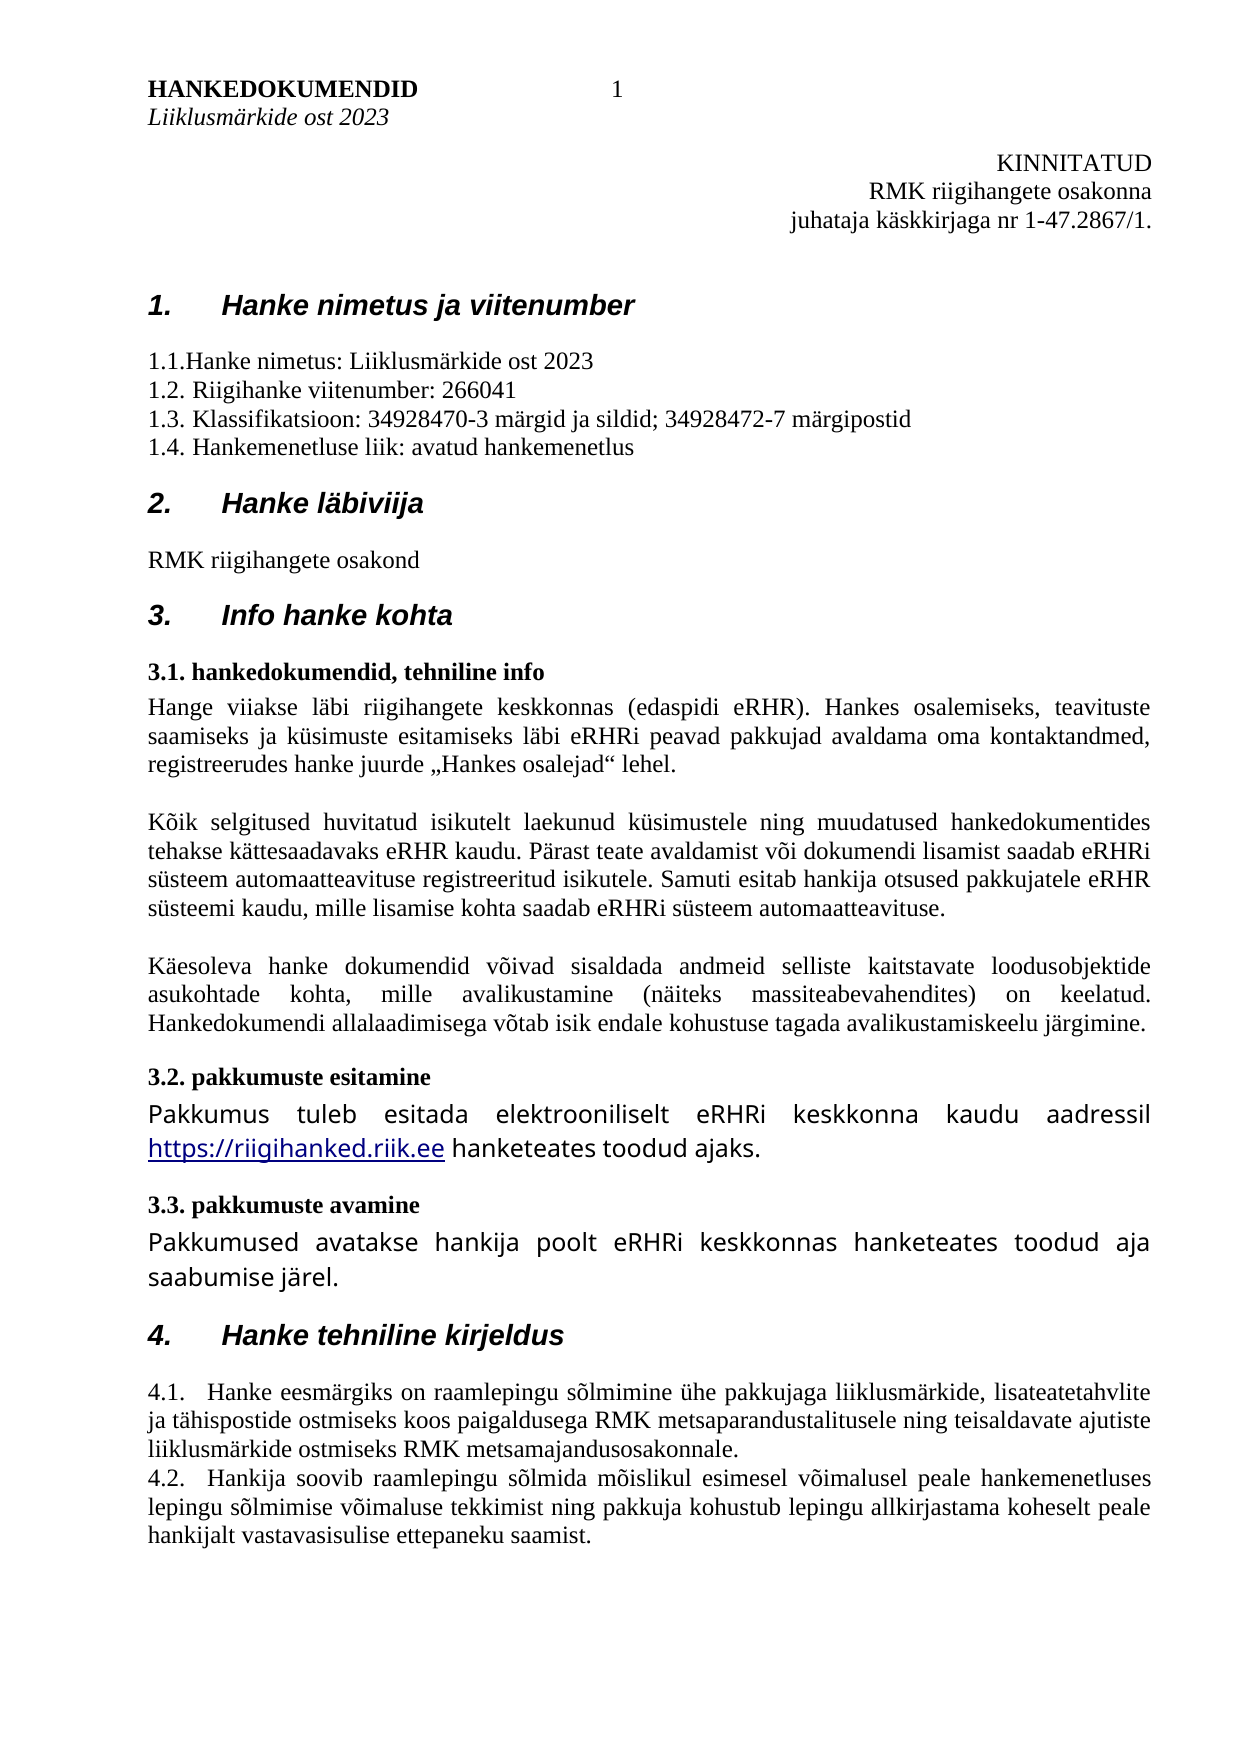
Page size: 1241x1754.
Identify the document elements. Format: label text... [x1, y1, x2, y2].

text RMK riigihangete osakond [148, 545, 1152, 573]
text Hange viiakse läbi riigihangete keskkonnas (edaspidi eRHR). Hankes osalemiseks, teavituste saamiseks ja küsimuste esitamiseks läbi eRHRi peavad pakkujad avaldama oma kontaktandmed, registreerudes hanke juurde „Hankes osalejad“ lehel. [148, 692, 1152, 778]
text Pakkumus tuleb esitada elektrooniliselt eRHRi keskkonna kaudu aadressil https://riigihanked.riik.ee hanketeates toodud ajaks. [148, 1097, 1152, 1165]
list Hanke nimetus: Liiklusmärkide ost 2023 [148, 346, 1152, 375]
list Hankija soovib raamlepingu sõlmida mõislikul esimesel võimalusel peale hankemenetluses lepingu sõlmimise võimaluse tekkimist ning pakkuja kohustub lepingu allkirjastama koheselt peale hankijalt vastavasisulise ettepaneku saamist. [148, 1463, 1152, 1549]
subtitle Hanke läbiviija [148, 486, 1152, 520]
subtitle Hanke tehniline kirjeldus [148, 1318, 1152, 1352]
list Hankemenetluse liik: avatud hankemenetlus [148, 432, 1152, 461]
list Riigihanke viitenumber: 266041 [148, 375, 1152, 404]
text Käesoleva hanke dokumendid võivad sisaldada andmeid selliste kaitstavate loodusobjektide asukohtade kohta, mille avalikustamine (näiteks massiteabevahendites) on keelatud. Hankedokumendi allalaadimisega võtab isik endale kohustuse tagada avalikustamiskeelu järgimine. [148, 951, 1152, 1037]
text juhataja käskkirjaga nr 1-47.2867/1. [148, 205, 1152, 234]
subtitle 3.3. pakkumuste avamine [148, 1190, 1152, 1219]
subtitle Hanke nimetus ja viitenumber [148, 288, 1152, 321]
text Kõik selgitused huvitatud isikutelt laekunud küsimustele ning muudatused hankedokumentides tehakse kättesaadavaks eRHR kaudu. Pärast teate avaldamist või dokumendi lisamist saadab eRHRi süsteem automaatteavituse registreeritud isikutele. Samuti esitab hankija otsused pakkujatele eRHR süsteemi kaudu, mille lisamise kohta saadab eRHRi süsteem automaatteavituse. [148, 807, 1152, 922]
subtitle 3.2. pakkumuste esitamine [148, 1062, 1152, 1091]
list Klassifikatsioon: 34928470-3 märgid ja sildid; 34928472-7 märgipostid [148, 404, 1152, 432]
text RMK riigihangete osakonna [148, 176, 1152, 205]
list Hanke eesmärgiks on raamlepingu sõlmimine ühe pakkujaga liiklusmärkide, lisateatetahvlite ja tähispostide ostmiseks koos paigaldusega RMK metsaparandustalitusele ning teisaldavate ajutiste liiklusmärkide ostmiseks RMK metsamajandusosakonnale. [148, 1377, 1152, 1463]
text 3.1. hankedokumendid, tehniline info [148, 657, 1152, 686]
text KINNITATUD [148, 148, 1152, 176]
subtitle Info hanke kohta [148, 598, 1152, 632]
text Pakkumused avatakse hankija poolt eRHRi keskkonnas hanketeates toodud aja saabumise järel. [148, 1225, 1152, 1293]
